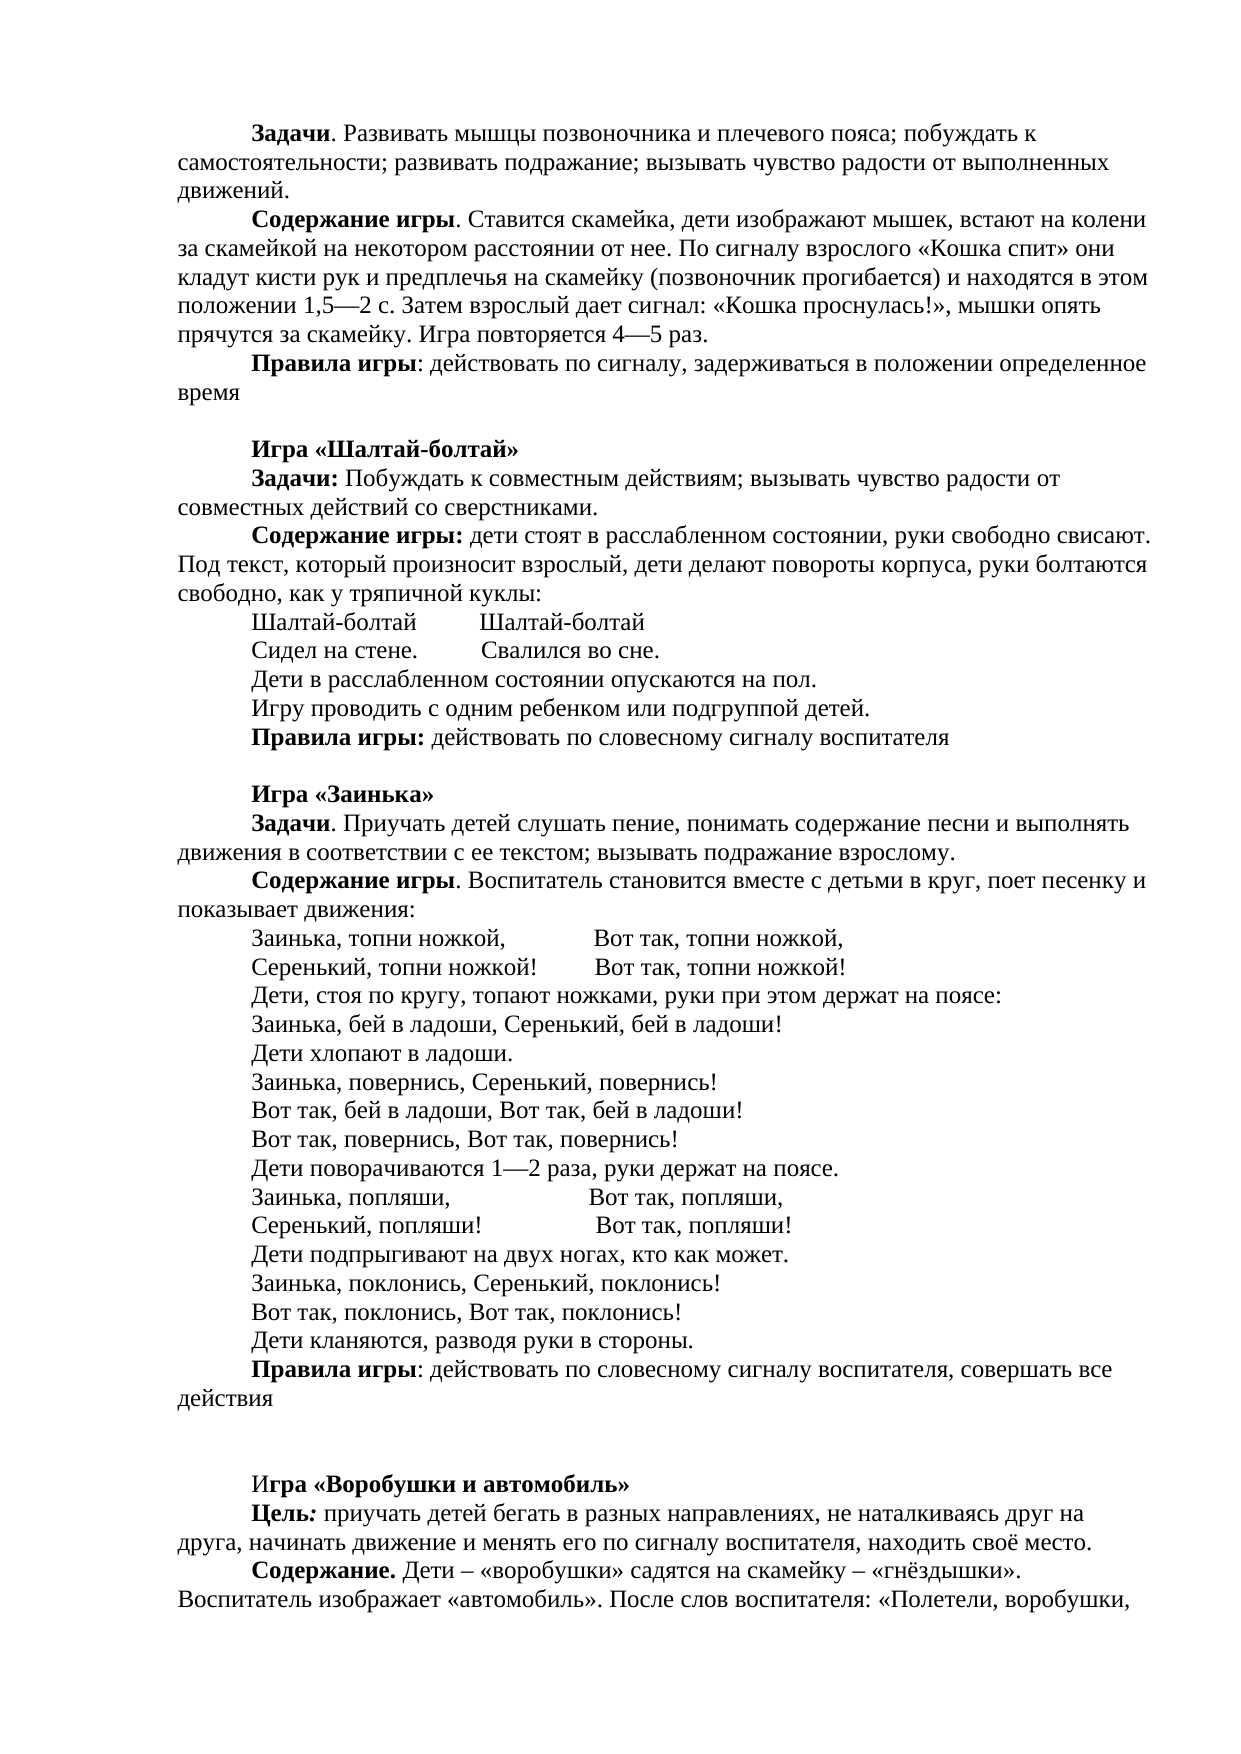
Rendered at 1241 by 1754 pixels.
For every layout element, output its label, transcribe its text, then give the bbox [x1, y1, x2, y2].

text Игра «Воробушки и автомобиль» [177, 1469, 1152, 1498]
text Дети хлопают в ладоши. [177, 1038, 1152, 1067]
text Шалтай-болтай Шалтай-болтай [177, 607, 1152, 636]
text Вот так, повернись, Вот так, повернись! [177, 1124, 1152, 1153]
text Содержание игры: дети стоят в расслабленном состоянии, руки свободно свисают. Под текст, который произносит взрослый, дети делают повороты корпуса, руки болтаются свободно, как у тряпичной куклы: [177, 521, 1152, 607]
text Игру проводить с одним ребенком или подгруппой детей. [177, 693, 1152, 722]
text Заинька, попляши, Вот так, попляши, [177, 1182, 1152, 1211]
text Дети, стоя по кругу, топают ножками, руки при этом держат на поясе: [177, 981, 1152, 1009]
text Дети поворачиваются 1—2 раза, руки держат на поясе. [177, 1153, 1152, 1182]
text Цель: приучать детей бегать в разных направлениях, не наталкиваясь друг на друга, начинать движение и менять его по сигналу воспитателя, находить своё место. [177, 1498, 1152, 1556]
text Правила игры: действовать по словесному сигналу воспитателя, совершать все действия [177, 1354, 1152, 1412]
text Сидел на стене. Свалился во сне. [177, 636, 1152, 664]
text Правила игры: действовать по словесному сигналу воспитателя [177, 722, 1152, 751]
text Задачи. Приучать детей слушать пение, понимать содержание песни и выполнять движения в соответствии с ее текстом; вызывать подражание взрослому. [177, 808, 1152, 866]
text Задачи: Побуждать к совместным действиям; вызывать чувство радости от совместных действий со сверстниками. [177, 463, 1152, 521]
text Дети подпрыгивают на двух ногах, кто как может. [177, 1239, 1152, 1268]
text Игра «Заинька» [177, 779, 1152, 808]
text Дети в расслабленном состоянии опускаются на пол. [177, 664, 1152, 693]
text Содержание игры. Воспитатель становится вместе с детьми в круг, поет песенку и показывает движения: [177, 866, 1152, 923]
text Дети кланяются, разводя руки в стороны. [177, 1326, 1152, 1354]
text Правила игры: действовать по сигналу, задерживаться в положении определенное время [177, 348, 1152, 406]
text Заинька, топни ножкой, Вот так, топни ножкой, [177, 923, 1152, 952]
text Заинька, бей в ладоши, Серенький, бей в ладоши! [177, 1009, 1152, 1038]
text Серенький, топни ножкой! Вот так, топни ножкой! [177, 952, 1152, 981]
text Игра «Шалтай-болтай» [177, 434, 1152, 463]
text Вот так, поклонись, Вот так, поклонись! [177, 1297, 1152, 1326]
text Содержание игры. Ставится скамейка, дети изображают мышек, встают на колени за скамейкой на некотором расстоянии от нее. По сигналу взрослого «Кошка спит» они кладут кисти рук и предплечья на скамейку (позвоночник прогибается) и находятся в этом положении 1,5—2 с. Затем взрослый дает сигнал: «Кошка проснулась!», мышки опять прячутся за скамейку. Игра повторяется 4—5 раз. [177, 204, 1152, 348]
text Задачи. Развивать мышцы позвоночника и плечевого пояса; побуждать к самостоятельности; развивать подражание; вызывать чувство радости от выполненных движений. [177, 118, 1152, 204]
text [177, 1556, 1152, 1613]
text Серенький, попляши! Вот так, попляши! [177, 1211, 1152, 1239]
text Заинька, поклонись, Серенький, поклонись! [177, 1268, 1152, 1297]
text Заинька, повернись, Серенький, повернись! [177, 1067, 1152, 1096]
text Вот так, бей в ладоши, Вот так, бей в ладоши! [177, 1096, 1152, 1124]
